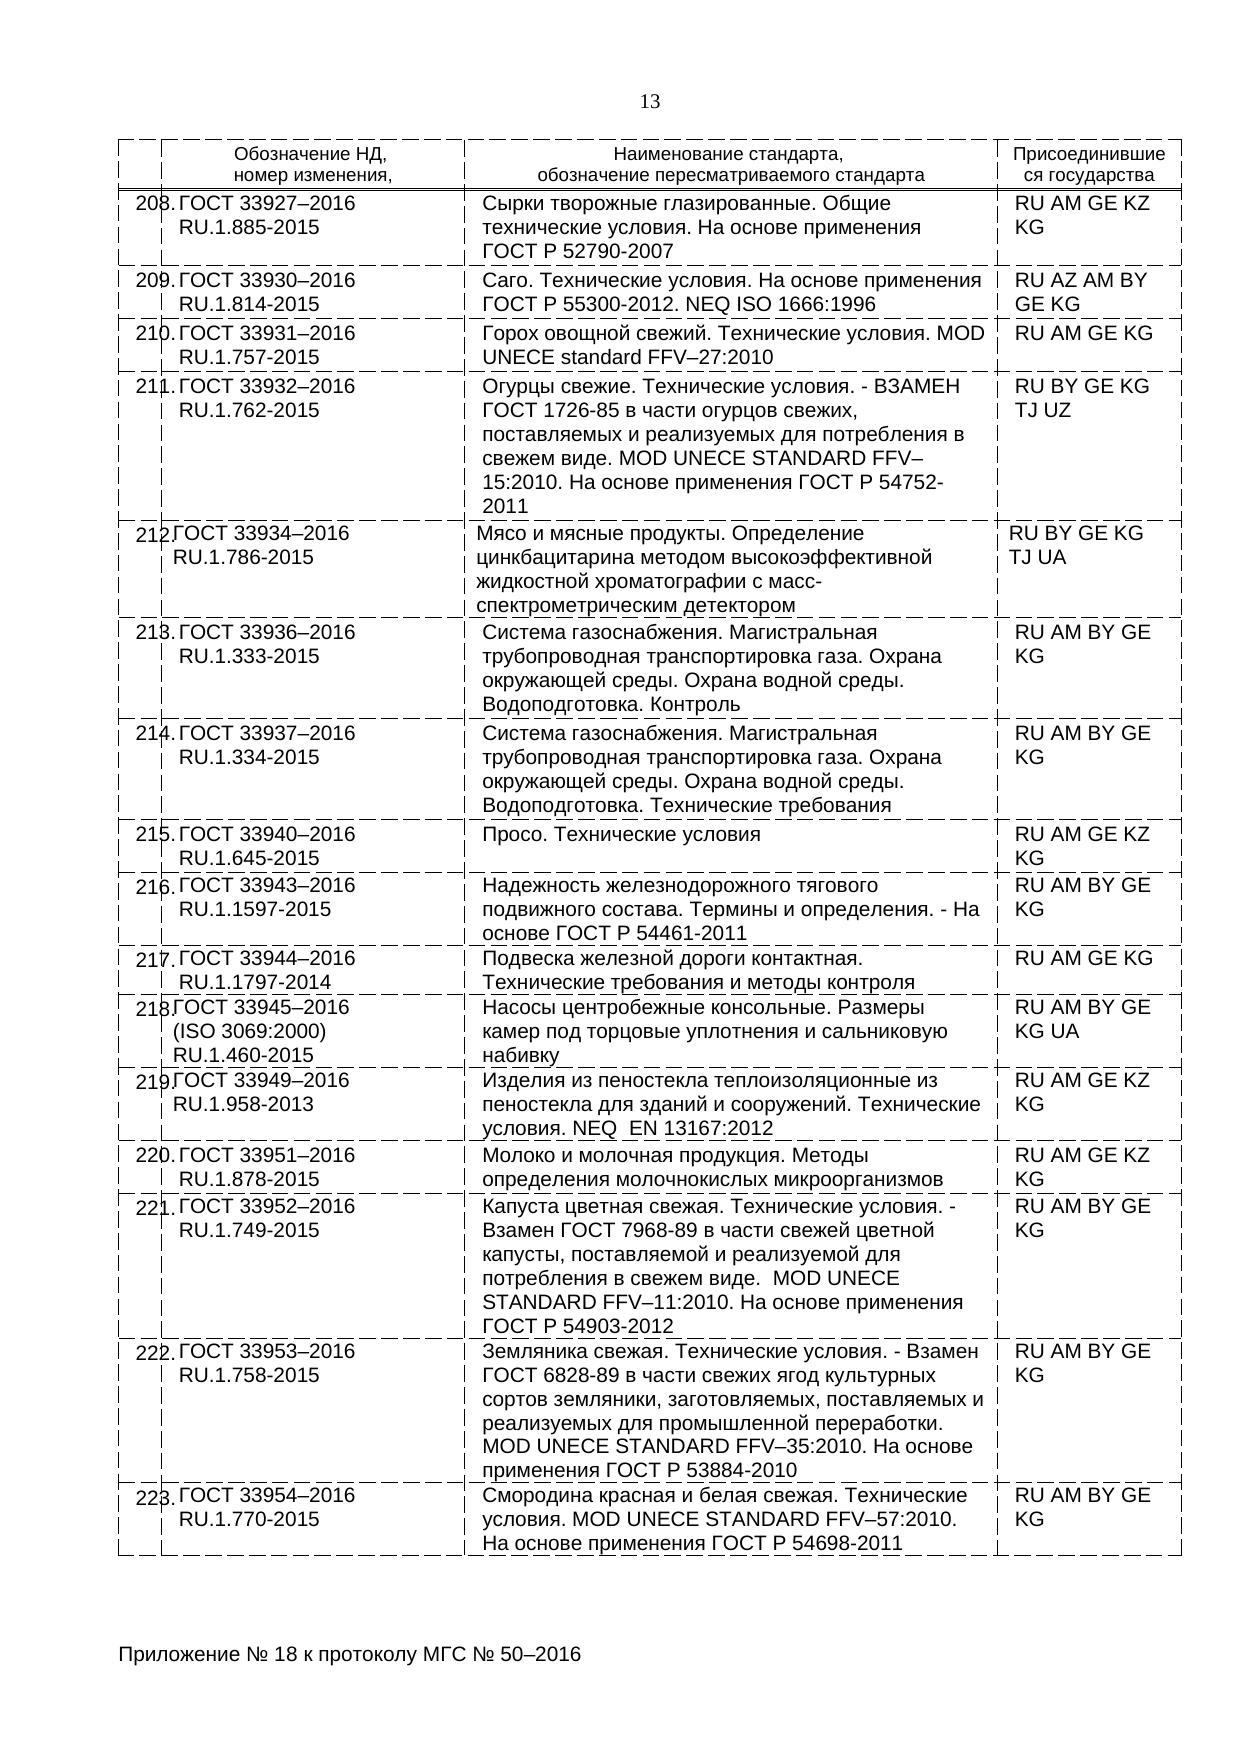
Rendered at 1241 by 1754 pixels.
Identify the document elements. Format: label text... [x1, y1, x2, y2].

table_cell [118, 1067, 161, 1139]
table_cell ГОСТ 33927–2016 RU.1.885-2015 [161, 191, 465, 264]
table_cell RU AM GE KZ KG [997, 191, 1181, 264]
table_cell RU BY GE KG TJ UZ [997, 371, 1181, 520]
table_header [118, 139, 161, 187]
table_cell Надежность железнодорожного тягового подвижного состава. Термины и определения. - На основе ГОСТ Р 54461-2011 [465, 872, 997, 945]
table_cell Система газоснабжения. Магистральная трубопроводная транспортировка газа. Охрана окружающей среды. Охрана водной среды. Водоподготовка. Технические требования [465, 718, 997, 819]
table_cell [118, 718, 161, 819]
table_cell RU AM BY GE KG [997, 1482, 1181, 1555]
table_cell ГОСТ 33936–2016 RU.1.333-2015 [161, 617, 465, 718]
table_cell Сырки творожные глазированные. Общие технические условия. На основе применения ГОСТ Р 52790-2007 [465, 191, 997, 264]
table_cell Земляника свежая. Технические условия. - Взамен ГОСТ 6828-89 в части свежих ягод культурных сортов земляники, заготовляемых, поставляемых и реализуемых для промышленной переработки. MOD UNECE STANDARD FFV–35:2010. На основе применения ГОСТ Р 53884-2010 [465, 1338, 997, 1482]
table_cell [118, 265, 161, 318]
table_cell [118, 520, 161, 617]
table_cell RU AM BY GE KG [997, 1338, 1181, 1482]
table_cell ГОСТ 33934–2016 RU.1.786-2015 [161, 520, 465, 617]
table_cell Просо. Технические условия [465, 819, 997, 872]
table_cell Система газоснабжения. Магистральная трубопроводная транспортировка газа. Охрана окружающей среды. Охрана водной среды. Водоподготовка. Контроль [465, 617, 997, 718]
table_cell [118, 819, 161, 872]
table_cell ГОСТ 33953–2016 RU.1.758-2015 [161, 1338, 465, 1482]
table_cell RU AM BY GE KG [997, 872, 1181, 945]
table_cell ГОСТ 33954–2016 RU.1.770-2015 [161, 1482, 465, 1555]
table_cell ГОСТ 33949–2016 RU.1.958-2013 [161, 1067, 465, 1139]
table_cell ГОСТ 33930–2016 RU.1.814-2015 [161, 265, 465, 318]
table_cell Смородина красная и белая свежая. Технические условия. MOD UNECE STANDARD FFV–57:2010. На основе применения ГОСТ Р 54698-2011 [465, 1482, 997, 1555]
table_header Обозначение НД, номер изменения, [161, 139, 465, 187]
table_cell [118, 1482, 161, 1555]
table_cell Насосы центробежные консольные. Размеры камер под торцовые уплотнения и сальниковую набивку [465, 994, 997, 1067]
table_cell ГОСТ 33943–2016 RU.1.1597-2015 [161, 872, 465, 945]
table_cell RU AM BY GE KG [997, 718, 1181, 819]
table_cell [118, 1193, 161, 1337]
table_cell [118, 872, 161, 945]
table_cell Молоко и молочная продукция. Методы определения молочнокислых микроорганизмов [465, 1140, 997, 1193]
table_cell Горох овощной свежий. Технические условия. MOD UNECE standard FFV–27:2010 [465, 318, 997, 371]
table_cell RU AM GE KZ KG [997, 1140, 1181, 1193]
table_cell RU AM BY GE KG [997, 617, 1181, 718]
table_cell [118, 1338, 161, 1482]
table_cell Подвеска железной дороги контактная. Технические требования и методы контроля [465, 945, 997, 994]
table_cell Изделия из пеностекла теплоизоляционные из пеностекла для зданий и сооружений. Технические условия. NEQ EN 13167:2012 [465, 1067, 997, 1139]
table_cell [118, 994, 161, 1067]
table_cell ГОСТ 33952–2016 RU.1.749-2015 [161, 1193, 465, 1337]
table_cell RU BY GE KG TJ UA [997, 520, 1181, 617]
table_cell [118, 318, 161, 371]
table_cell [118, 1140, 161, 1193]
table_cell RU AM GE KZ KG [997, 819, 1181, 872]
table_cell ГОСТ 33937–2016 RU.1.334-2015 [161, 718, 465, 819]
table_header Наименование стандарта, обозначение пересматриваемого стандарта [465, 139, 997, 187]
table_cell Огурцы свежие. Технические условия. - ВЗАМЕН ГОСТ 1726-85 в части огурцов свежих, поставляемых и реализуемых для потребления в свежем виде. MOD UNECE STANDARD FFV–15:2010. На основе применения ГОСТ Р 54752-2011 [465, 371, 997, 520]
table_cell [118, 191, 161, 264]
table_cell RU AM GE KZ KG [997, 1067, 1181, 1139]
table_cell [118, 617, 161, 718]
table_cell ГОСТ 33940–2016 RU.1.645-2015 [161, 819, 465, 872]
table_cell RU AZ AM BY GE KG [997, 265, 1181, 318]
table_cell ГОСТ 33951–2016 RU.1.878-2015 [161, 1140, 465, 1193]
table_cell ГОСТ 33931–2016 RU.1.757-2015 [161, 318, 465, 371]
table_cell RU AM GE KG [997, 318, 1181, 371]
table_cell ГОСТ 33932–2016 RU.1.762-2015 [161, 371, 465, 520]
table_cell RU AM BY GE KG UA [997, 994, 1181, 1067]
table_cell ГОСТ 33944–2016 RU.1.1797-2014 [161, 945, 465, 994]
table_cell RU AM BY GE KG [997, 1193, 1181, 1337]
table_cell [118, 371, 161, 520]
table_cell Саго. Технические условия. На основе применения ГОСТ Р 55300-2012. NEQ ISO 1666:1996 [465, 265, 997, 318]
table_cell Мясо и мясные продукты. Определение цинкбацитарина методом высокоэффективной жидкостной хроматографии с масс-спектрометрическим детектором [465, 520, 997, 617]
table_cell RU AM GE KG [997, 945, 1181, 994]
table_cell ГОСТ 33945–2016 (ISO 3069:2000) RU.1.460-2015 [161, 994, 465, 1067]
table_header Присоединившиеся государства [997, 139, 1181, 187]
table_cell Капуста цветная свежая. Технические условия. - Взамен ГОСТ 7968-89 в части свежей цветной капусты, поставляемой и реализуемой для потребления в свежем виде. MOD UNECE STANDARD FFV–11:2010. На основе применения ГОСТ Р 54903-2012 [465, 1193, 997, 1337]
table_cell [118, 945, 161, 994]
